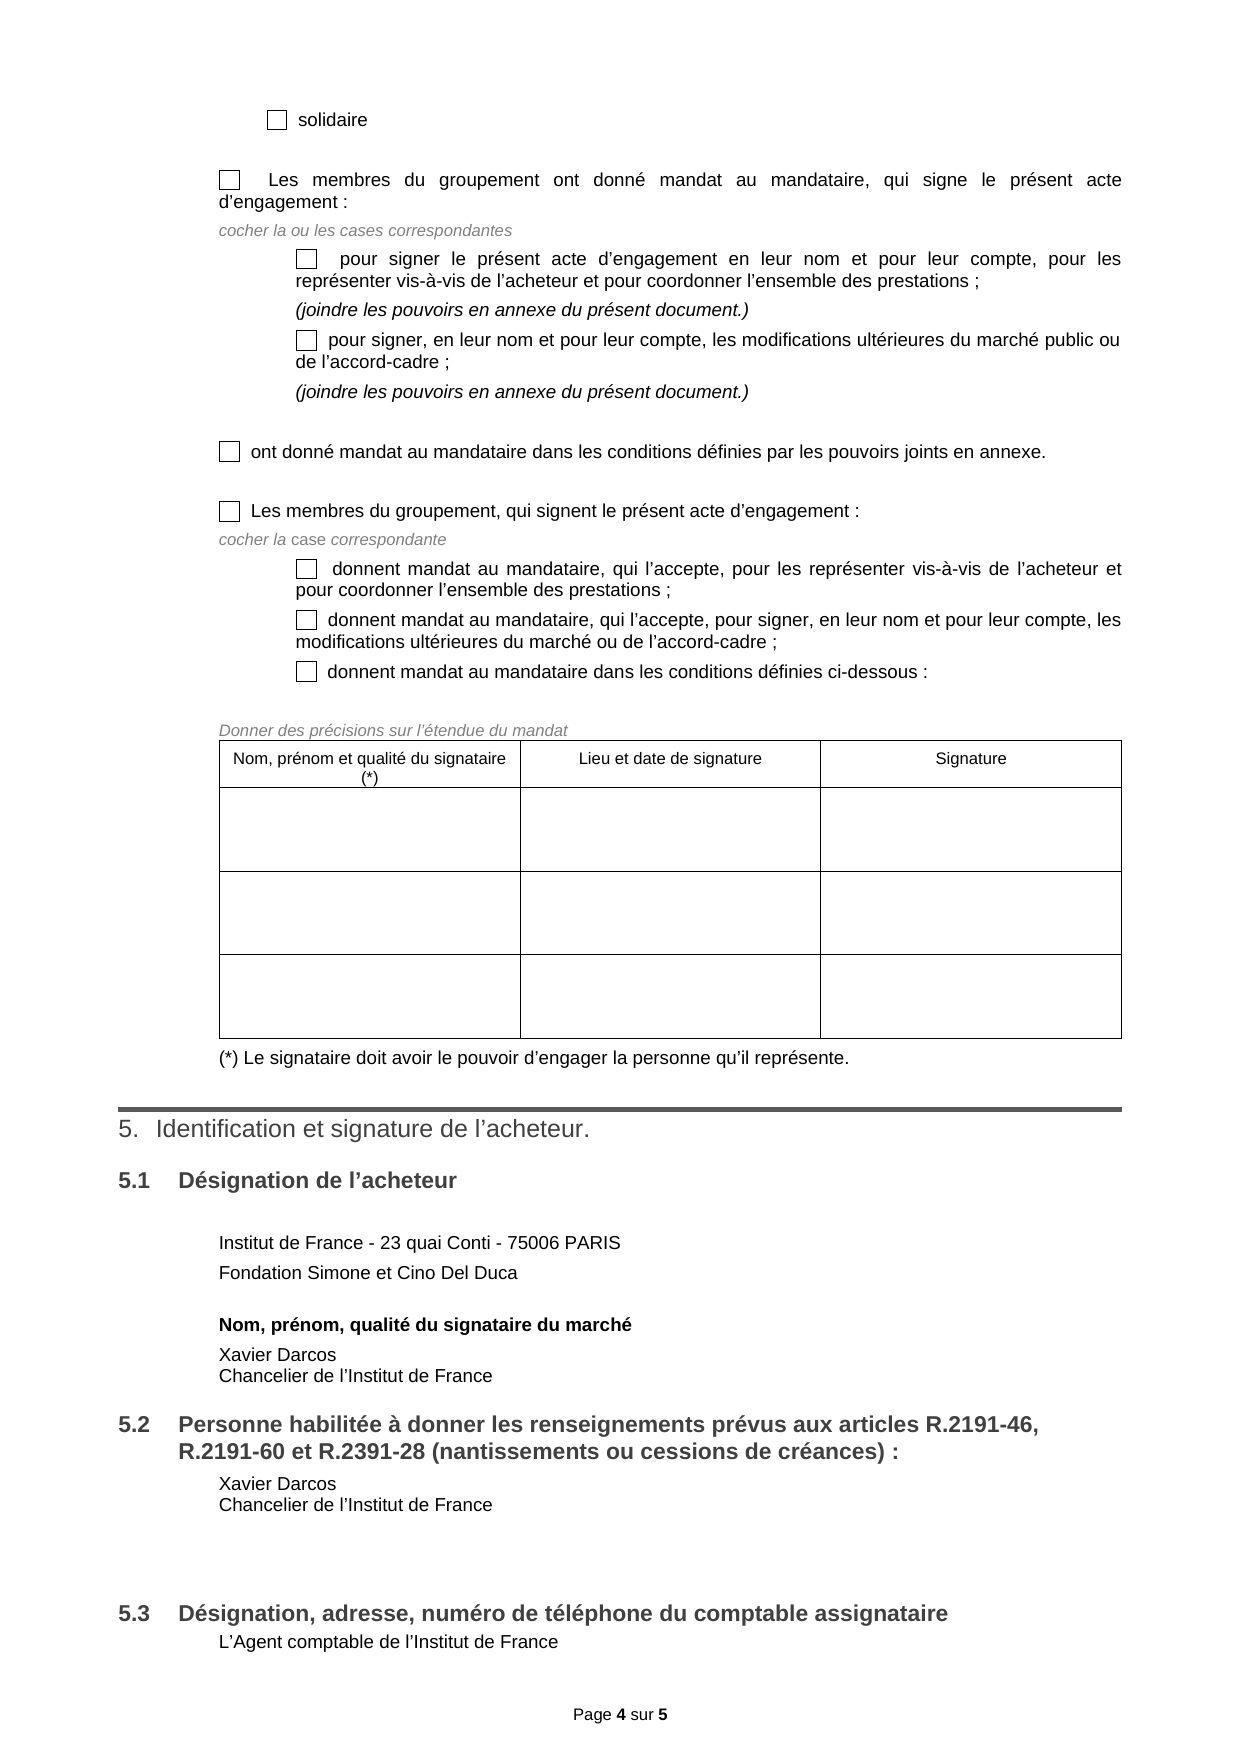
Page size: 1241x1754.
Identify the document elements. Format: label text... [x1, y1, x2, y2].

text (joindre les pouvoirs en annexe du présent document.) [295, 299, 1122, 321]
text cocher la case correspondante [218, 530, 1122, 549]
text Donner des précisions sur l’étendue du mandat [218, 720, 1122, 739]
text donnent mandat au mandataire dans les conditions définies ci-dessous : [317, 661, 1122, 682]
text (*) Le signataire doit avoir le pouvoir d’engager la personne qu’il représente. [218, 1047, 1122, 1069]
subtitle Désignation, adresse, numéro de téléphone du comptable assignataire [118, 1600, 1122, 1627]
text Xavier Darcos Chancelier de l’Institut de France [218, 1472, 1122, 1516]
table_header Lieu et date de signature [521, 741, 820, 787]
subtitle Identification et signature de l’acheteur. [118, 1112, 1122, 1142]
text Les membres du groupement, qui signent le présent acte d’engagement : [218, 500, 1122, 522]
text L’Agent comptable de l’Institut de France [218, 1631, 1122, 1652]
text donnent mandat au mandataire, qui l’accepte, pour signer, en leur nom et pour leur compte, les modifications ultérieures du marché ou de l’accord-cadre ; [295, 609, 1122, 652]
subtitle Désignation de l’acheteur [118, 1167, 1122, 1194]
table_cell [521, 788, 820, 871]
text (joindre les pouvoirs en annexe du présent document.) [295, 381, 1122, 402]
table_cell [821, 788, 1121, 871]
table_cell [220, 788, 520, 871]
text Fondation Simone et Cino Del Duca [218, 1262, 1122, 1283]
table_cell [821, 955, 1121, 1038]
table_cell [220, 955, 520, 1038]
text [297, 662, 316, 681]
subtitle Personne habilitée à donner les renseignements prévus aux articles R.2191-46, R.2191-60 et R.2391-28 (nantissements ou cessions de créances) : [118, 1411, 1122, 1464]
text cocher la ou les cases correspondantes [218, 220, 1122, 239]
text donnent mandat au mandataire, qui l’accepte, pour les représenter vis-à-vis de l’acheteur et pour coordonner l’ensemble des prestations ; [295, 558, 1122, 601]
table_header Signature [821, 741, 1121, 787]
table_cell [521, 872, 820, 954]
table_cell [821, 872, 1121, 954]
table_cell [220, 872, 520, 954]
table_cell [521, 955, 820, 1038]
text Institut de France - 23 quai Conti - 75006 PARIS [218, 1232, 1122, 1254]
text ont donné mandat au mandataire dans les conditions définies par les pouvoirs joints en annexe. [218, 440, 1122, 462]
text pour signer, en leur nom et pour leur compte, les modifications ultérieures du marché public ou de l’accord-cadre ; [295, 329, 1122, 372]
text Les membres du groupement ont donné mandat au mandataire, qui signe le présent acte d’engagement : [218, 169, 1122, 212]
table_header Nom, prénom et qualité du signataire (*) [220, 741, 520, 787]
text Nom, prénom, qualité du signataire du marché [218, 1313, 1122, 1335]
text Xavier Darcos Chancelier de l’Institut de France [218, 1343, 1122, 1386]
text pour signer le présent acte d’engagement en leur nom et pour leur compte, pour les représenter vis-à-vis de l’acheteur et pour coordonner l’ensemble des prestations ; [295, 248, 1122, 291]
text solidaire [218, 109, 1122, 131]
